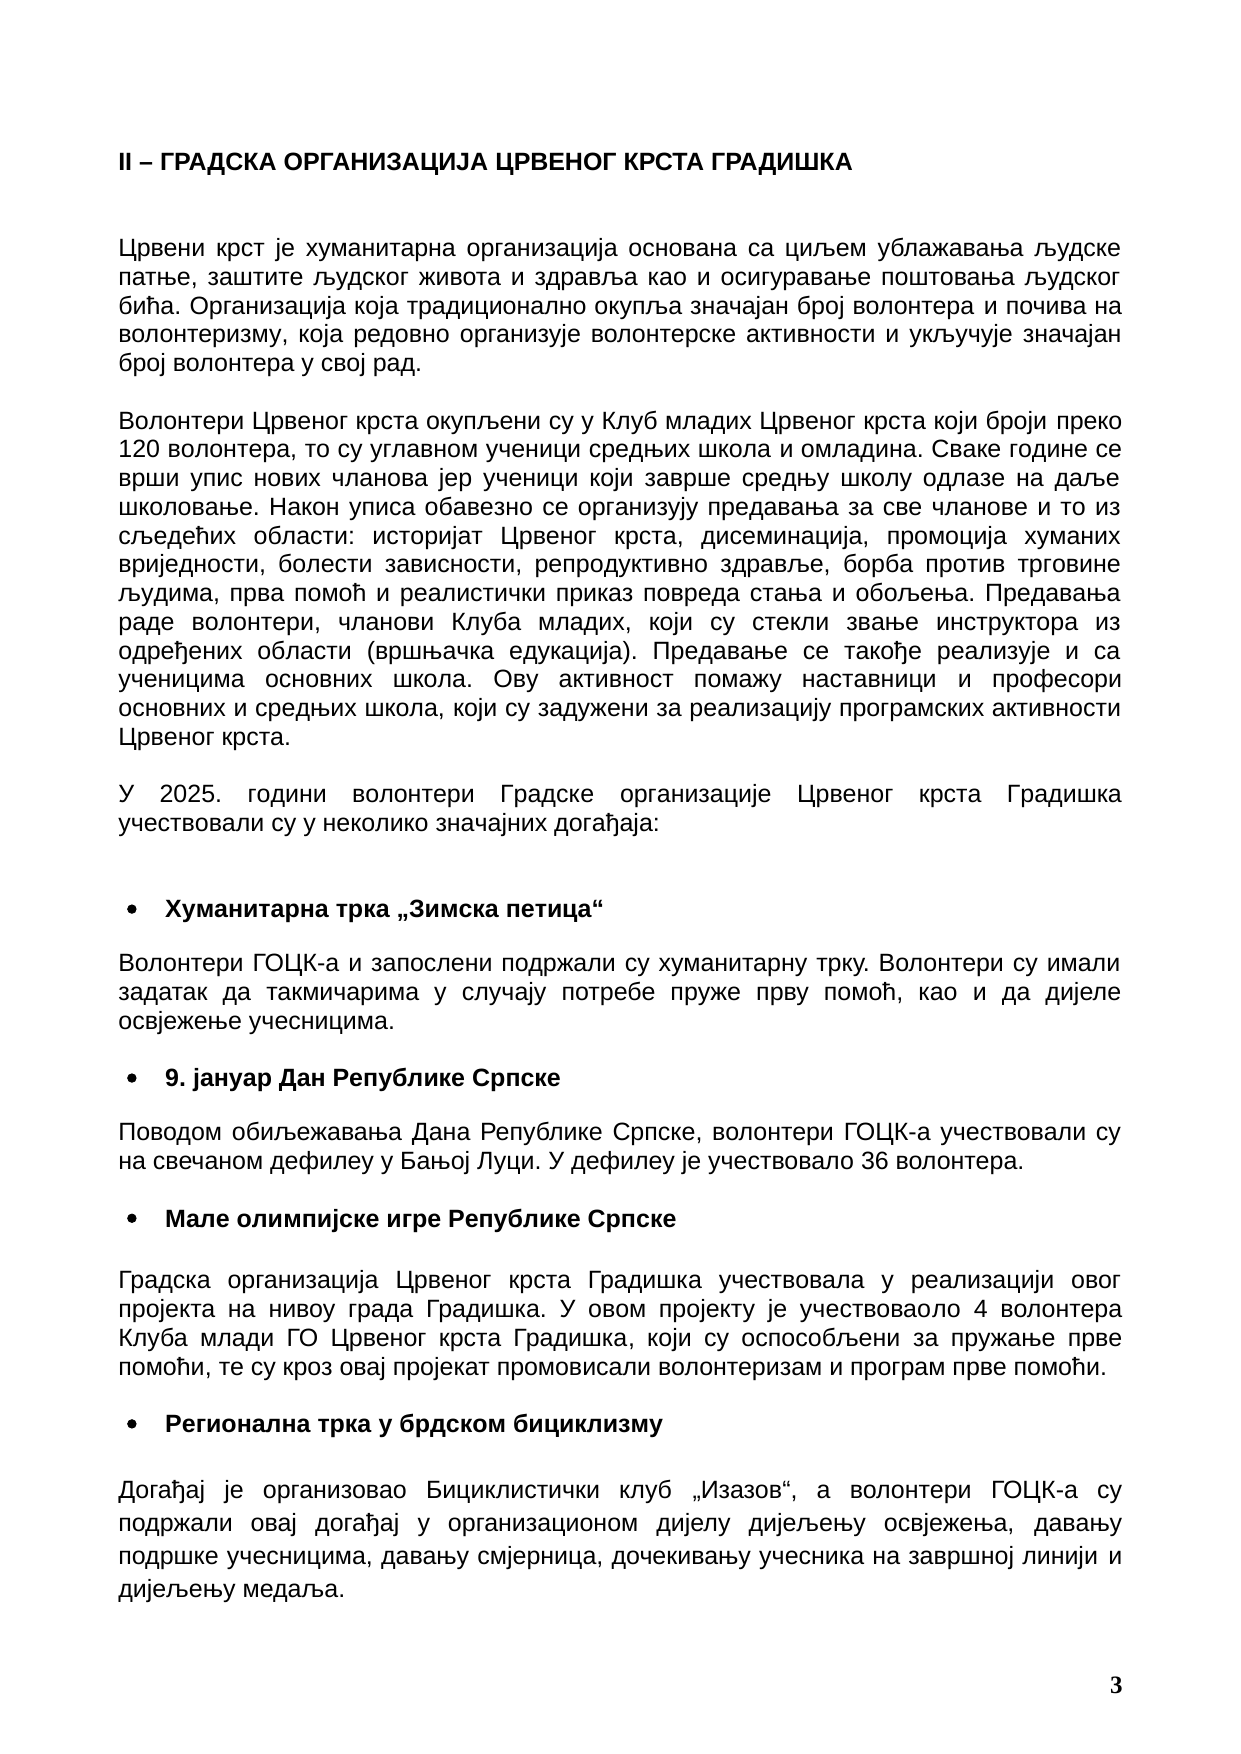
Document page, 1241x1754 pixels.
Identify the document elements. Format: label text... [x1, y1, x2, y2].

list У 2025. години волонтери Градске организације Црвеног крста Градишка учествовали су у неколико значајних догађаја: [118, 779, 1122, 837]
text Волонтери ГОЦК-а и запослени подржали су хуманитарну трку. Волонтери су имали задатак да такмичарима у случају потребе пруже прву помоћ, као и да дијеле освјежење учесницима. [118, 948, 1122, 1034]
text Градска организација Црвеног крста Градишка учествовала у реализацији овог пројекта на нивоу града Градишка. У овом пројекту је учествоваoло 4 волонтера Клуба млади ГО Црвеног крста Градишка, који су оспособљени за пружање прве помоћи, те су кроз овај пројекат промовисали волонтеризам и програм прве помоћи. [118, 1265, 1122, 1380]
list Хуманитарна трка „Зимска петица“ [127, 894, 1122, 923]
text Црвени крст је хуманитарна организација основана са циљем ублажавања људске патње, заштите људског живота и здравља као и осигуравање поштовања људског бића. Организација која традиционално окупља значајан број волонтера и почива на волонтеризму, која редовно организује волонтерске активности и укључује значајан број волонтера у свој рад. [118, 233, 1122, 377]
list Регионална трка у брдском бициклизму [127, 1409, 1122, 1438]
list Мале олимпијске игре Републике Српске [127, 1203, 1122, 1232]
list 9. jануар Дан Републике Српске [127, 1063, 1122, 1092]
list Волонтери Црвеног крста окупљени су у Клуб младих Црвеног крста који броји преко 120 волонтера, то су углавном ученици средњих школа и омладина. Сваке године се врши упис нових чланова јер ученици који заврше средњу школу одлазе на даље школовање. Након уписа обавезно се организују предавања за све чланове и то из сљедећих области: историјат Црвеног крста, дисеминација, промоција хуманих вриједности, болести зависности, репродуктивно здравље, борба против трговине људима, прва помоћ и реалистички приказ повреда стања и обољења. Предавања раде волонтери, чланови Клуба младих, који су стекли звање инструктора из одређених области (вршњачка едукација). Предавање се такође реализује и са ученицима основних школа. Ову активност помажу наставници и професори основних и средњих школа, који су задужени за реализацију програмских активности Црвеног крста. [118, 406, 1122, 751]
text Поводом обиљежавања Дана Републике Српске, волонтери ГОЦК-а учествовали су на свечаном дефилеу у Бањој Луци. У дефилеу је учествовало 36 волонтера. [118, 1117, 1122, 1175]
list Догађај је организовао Бициклистички клуб „Изазов“, а волонтери ГОЦК-а су подржали овај догађај у организационом дијелу дијељењу освјежења, давању подршке учесницима, давању смјерница, дочекивању учесника на завршној линији и дијељењу медаља. [118, 1475, 1122, 1603]
text II – ГРАДСКА ОРГАНИЗАЦИЈА ЦРВЕНОГ КРСТА ГРАДИШКА [118, 147, 1122, 176]
